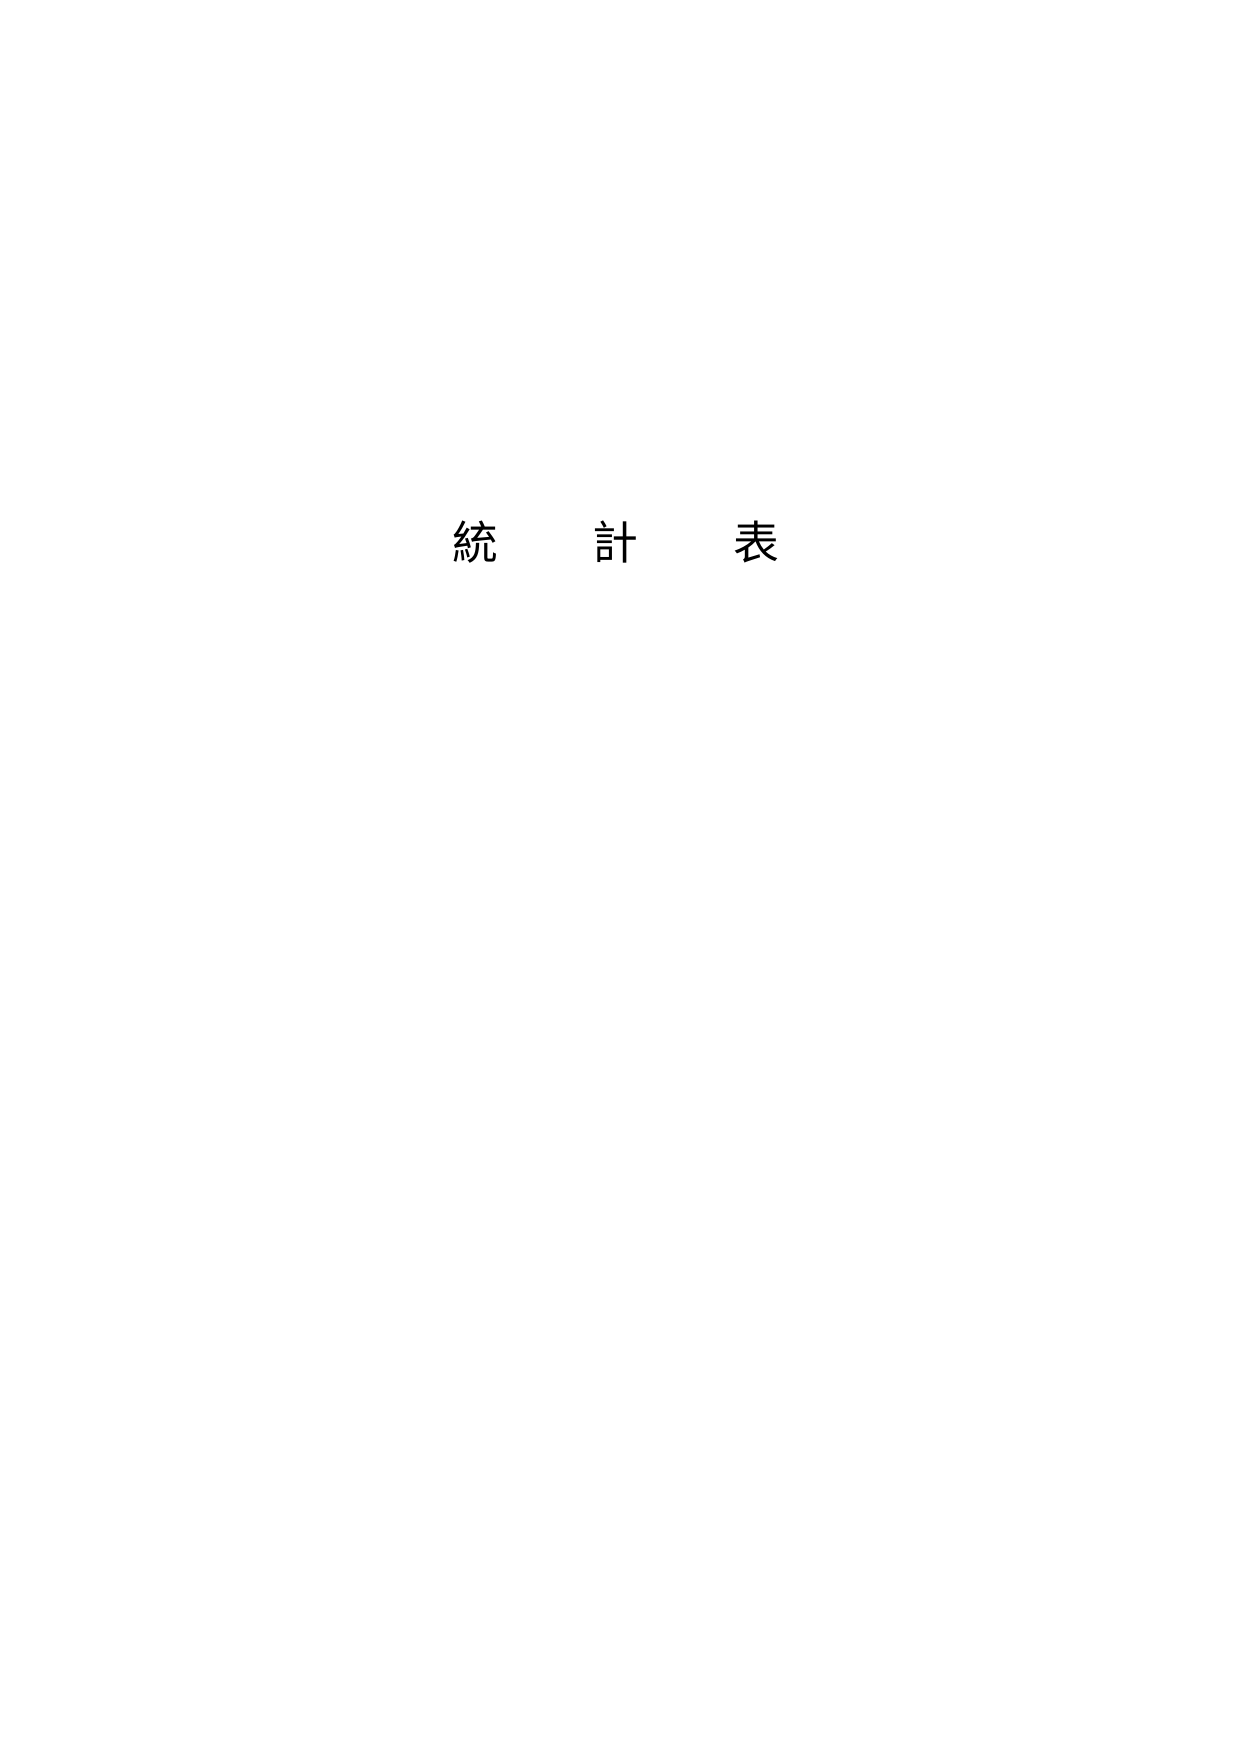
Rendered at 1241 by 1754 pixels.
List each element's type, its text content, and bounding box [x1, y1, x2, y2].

text 統 計 表 [452, 510, 1148, 572]
